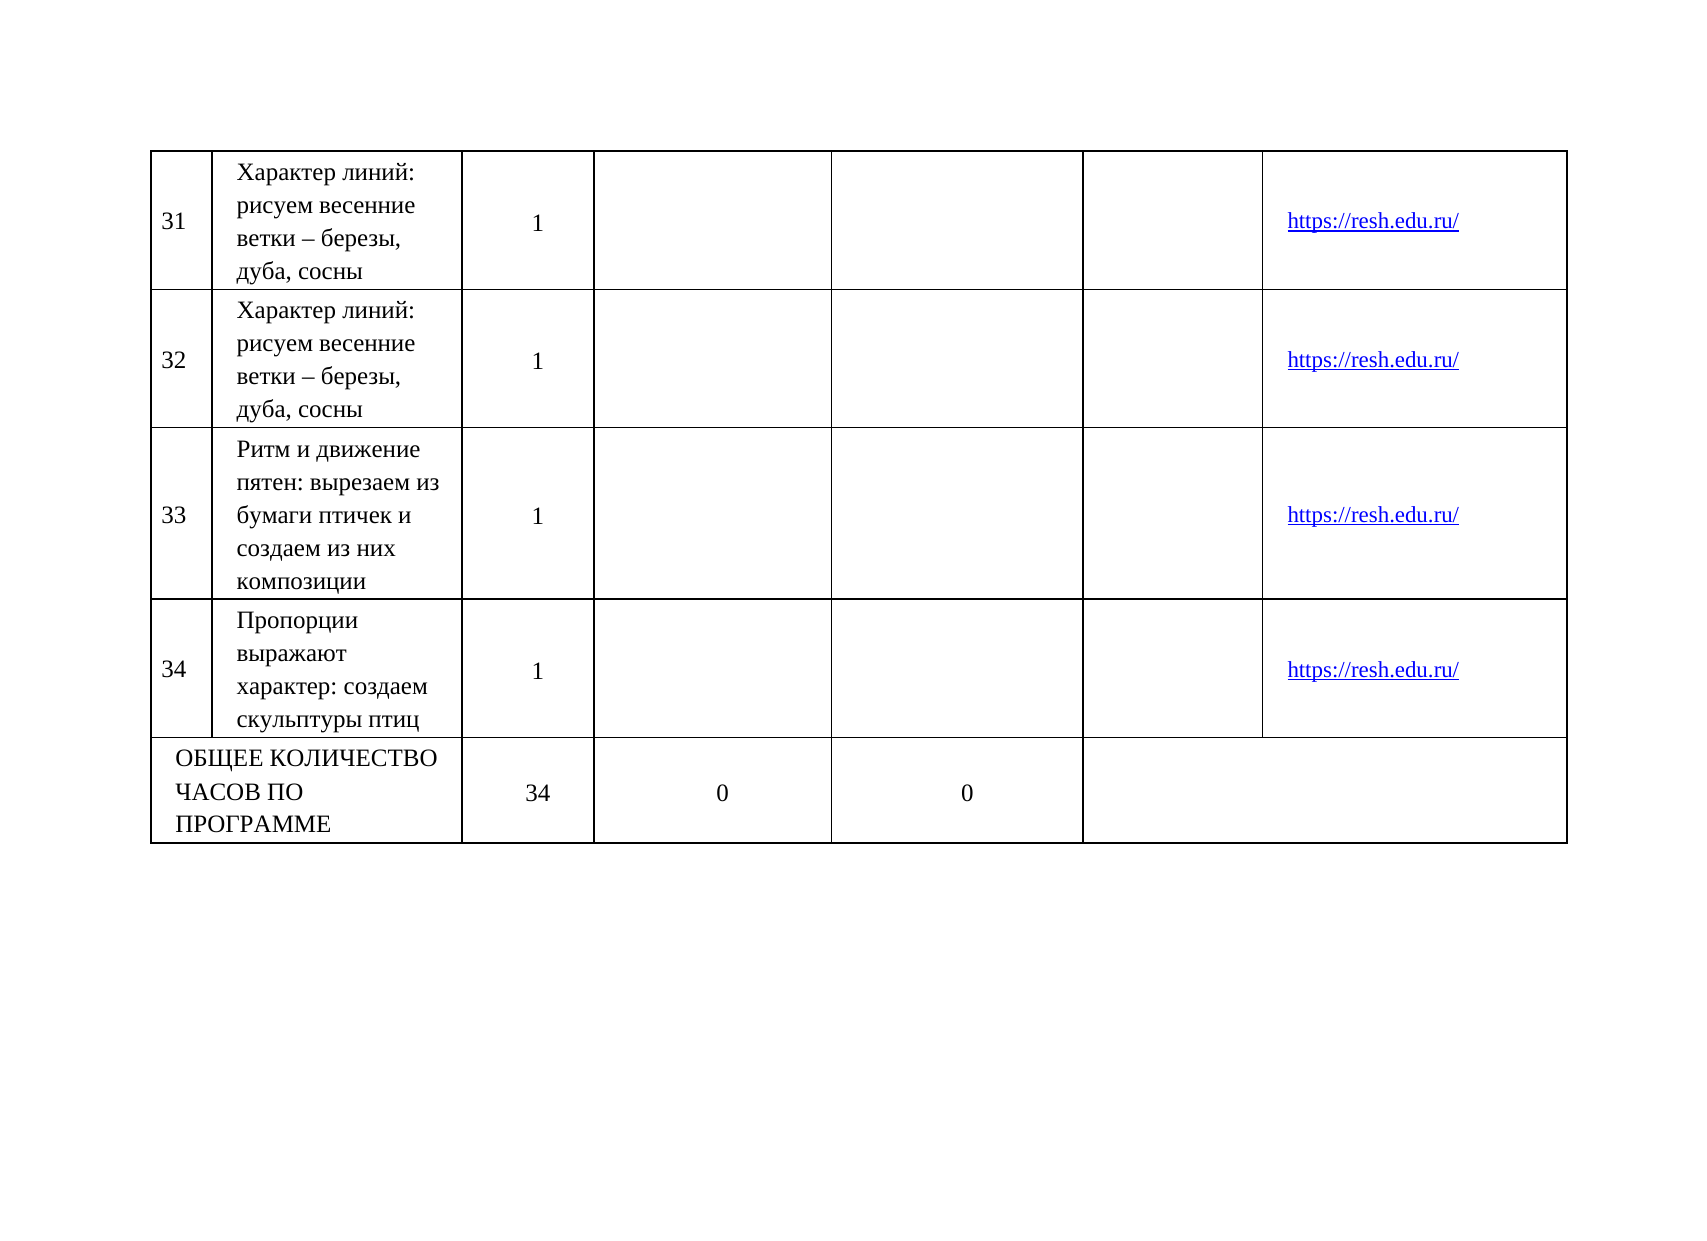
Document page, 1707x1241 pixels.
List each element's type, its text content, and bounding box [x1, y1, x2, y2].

table_cell 34 [463, 738, 593, 842]
table_cell [832, 152, 1082, 288]
table_cell https://resh.edu.ru/ [1263, 600, 1566, 737]
table_cell Характер линий: рисуем весенние ветки – березы, дуба, сосны [213, 152, 461, 288]
table_cell [832, 290, 1082, 427]
table_cell [1084, 290, 1262, 427]
table_cell 1 [463, 152, 593, 288]
table_cell Ритм и движение пятен: вырезаем из бумаги птичек и создаем из них композиции [213, 428, 461, 598]
table_cell 1 [463, 290, 593, 427]
table_cell 0 [595, 738, 831, 842]
table_cell [1084, 738, 1566, 842]
table_cell [595, 428, 831, 598]
table_cell [1084, 152, 1262, 288]
table_cell https://resh.edu.ru/ [1263, 290, 1566, 427]
table_cell ОБЩЕЕ КОЛИЧЕСТВО ЧАСОВ ПО ПРОГРАММЕ [152, 738, 461, 842]
table_cell [832, 428, 1082, 598]
table_cell Пропорции выражают характер: создаем скульптуры птиц [213, 600, 461, 737]
table_cell 1 [463, 600, 593, 737]
table_cell 34 [152, 600, 211, 737]
table_cell 1 [463, 428, 593, 598]
table_cell [1084, 600, 1262, 737]
table_cell [595, 152, 831, 288]
table_cell Характер линий: рисуем весенние ветки – березы, дуба, сосны [213, 290, 461, 427]
table_cell 32 [152, 290, 211, 427]
table_cell 33 [152, 428, 211, 598]
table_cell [1263, 152, 1566, 288]
table_cell 0 [832, 738, 1082, 842]
table_cell 31 [152, 152, 211, 288]
table_cell https://resh.edu.ru/ [1263, 428, 1566, 598]
table_cell [1084, 428, 1262, 598]
table_cell [832, 600, 1082, 737]
table_cell [595, 290, 831, 427]
table_cell [595, 600, 831, 737]
